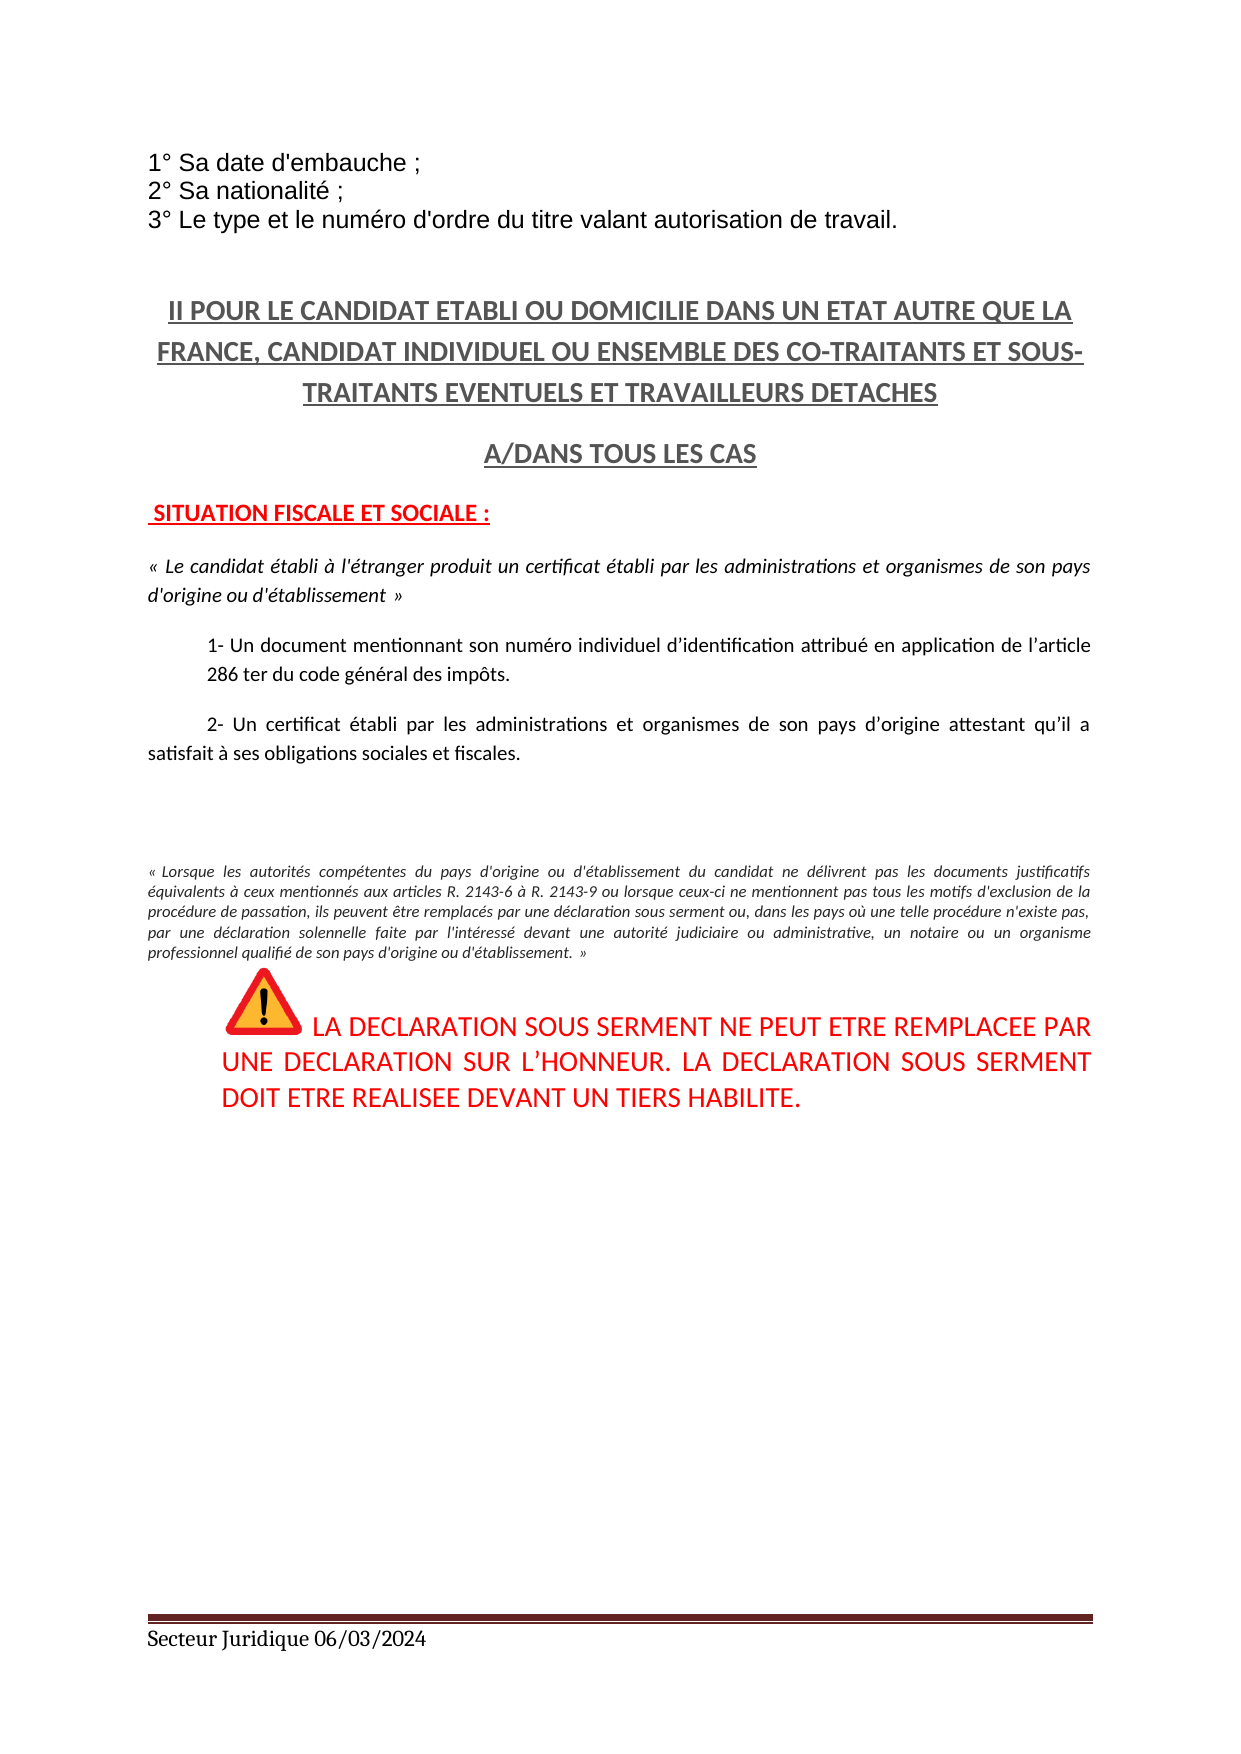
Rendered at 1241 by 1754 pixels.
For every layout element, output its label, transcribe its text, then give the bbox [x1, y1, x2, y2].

text 2- Un certificat établi par les administrations et organismes de son pays d’origine attestant qu’il a satisfait à ses obligations sociales et fiscales. [148, 711, 1093, 766]
text A/DANS TOUS LES CAS [148, 436, 1093, 471]
text 1- Un document mentionnant son numéro individuel d’identification attribué en application de l’article 286 ter du code général des impôts. [207, 632, 1093, 687]
text II POUR LE CANDIDAT ETABLI OU DOMICILIE DANS UN ETAT AUTRE QUE LA FRANCE, CANDIDAT INDIVIDUEL OU ENSEMBLE DES CO-TRAITANTS ET SOUS-TRAITANTS EVENTUELS ET TRAVAILLEURS DETACHES [148, 292, 1093, 409]
text « Lorsque les autorités compétentes du pays d'origine ou d'établissement du candidat ne délivrent pas les documents justificatifs équivalents à ceux mentionnés aux articles R. 2143-6 à R. 2143-9 ou lorsque ceux-ci ne mentionnent pas tous les motifs d'exclusion de la procédure de passation, ils peuvent être remplacés par une déclaration sous serment ou, dans les pays où une telle procédure n'existe pas, par une déclaration solennelle faite par l'intéressé devant une autorité judiciaire ou administrative, un notaire ou un organisme professionnel qualifié de son pays d'origine ou d'établissement. » [148, 861, 1093, 962]
text SITUATION FISCALE ET SOCIALE : [148, 497, 1093, 528]
picture [221, 962, 306, 1036]
text « Le candidat établi à l'étranger produit un certificat établi par les administrations et organismes de son pays d'origine ou d'établissement » [148, 553, 1093, 608]
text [148, 148, 1093, 234]
text LA DECLARATION SOUS SERMENT NE PEUT ETRE REMPLACEE PAR UNE DECLARATION SUR L’HONNEUR. LA DECLARATION SOUS SERMENT DOIT ETRE REALISEE DEVANT UN TIERS HABILITE. [221, 962, 1093, 1114]
